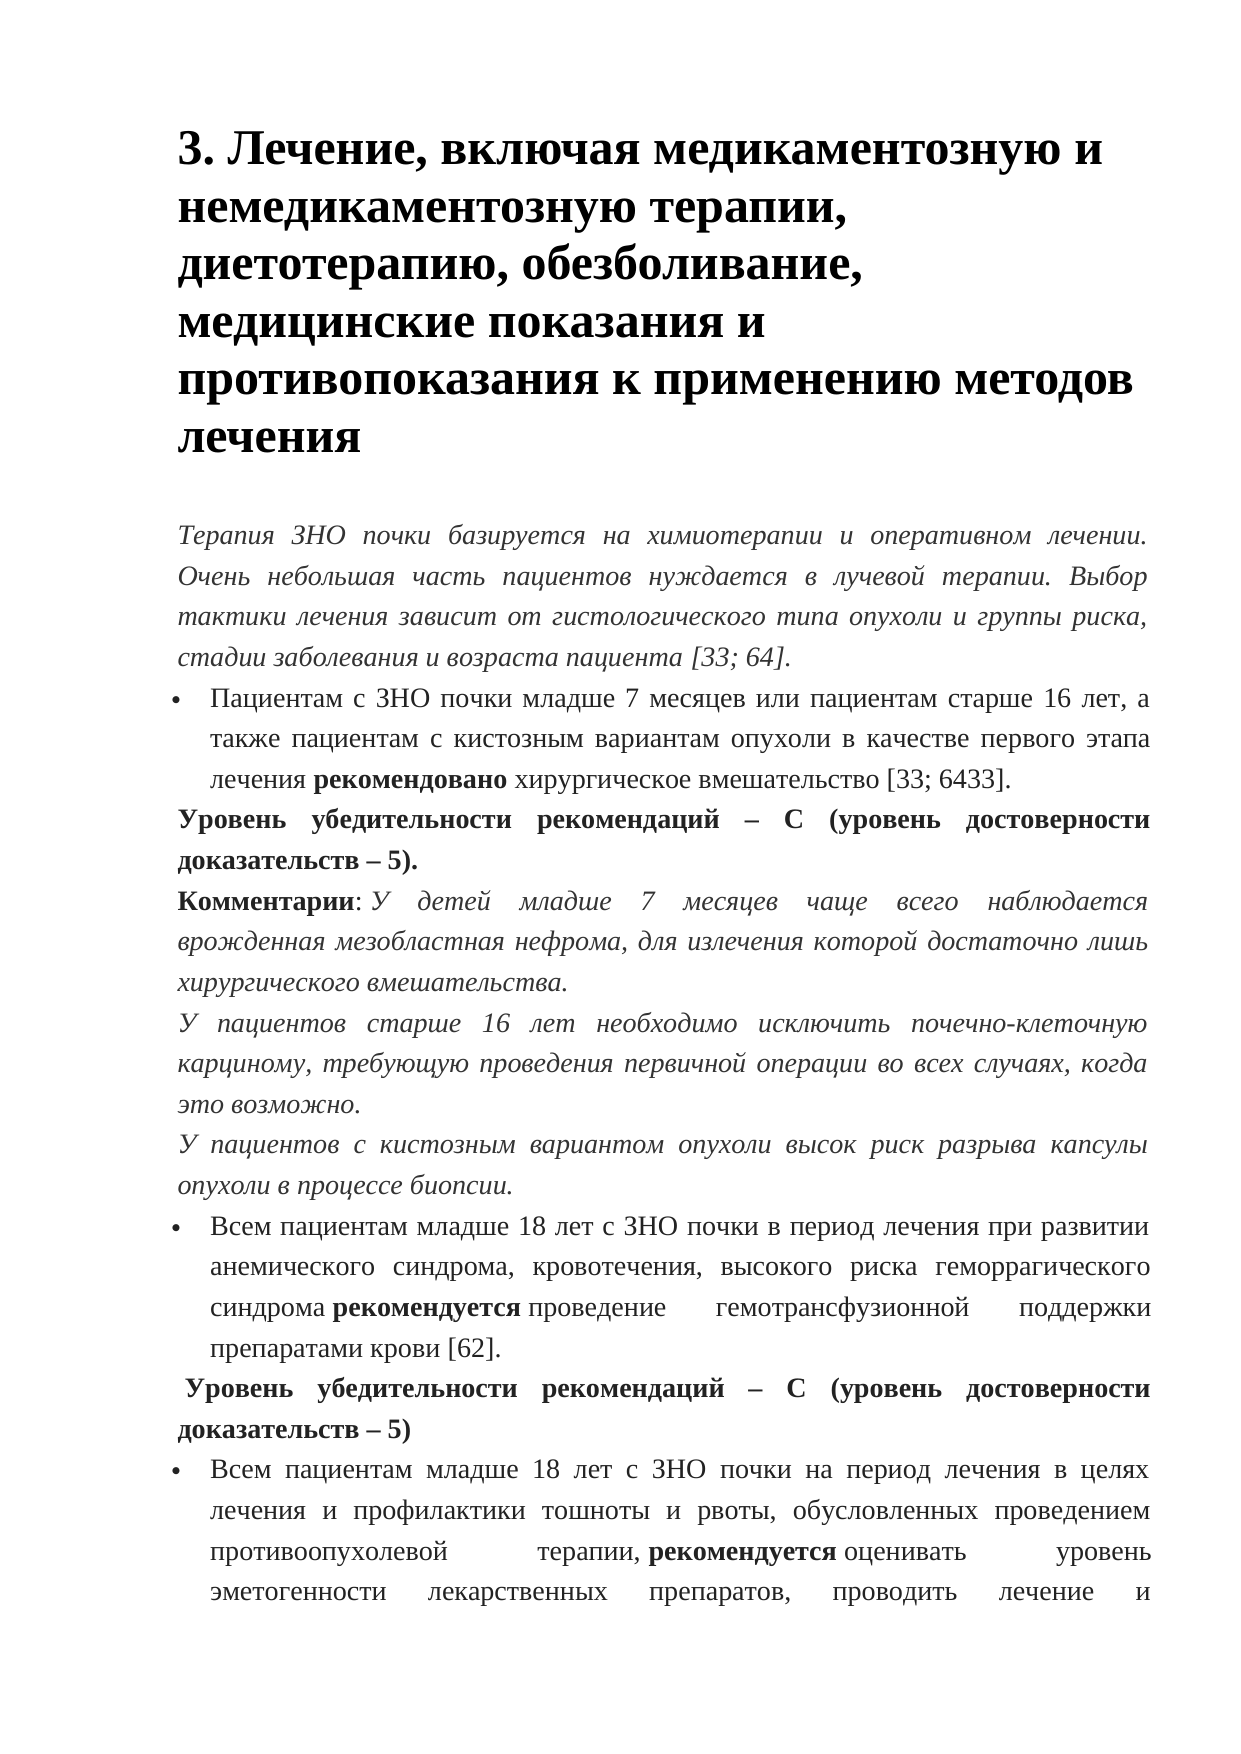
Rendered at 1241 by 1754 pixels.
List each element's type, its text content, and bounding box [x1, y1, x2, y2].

list Всем пациентам младше 18 лет с ЗНО почки в период лечения при развитии анемического синдрома, кровотечения, высокого риска геморрагического синдрома рекомендуется проведение гемотрансфузионной поддержки препаратами крови [62]. [172, 1201, 1152, 1363]
text Терапия ЗНО почки базируется на химиотерапии и оперативном лечении. Очень небольшая часть пациентов нуждается в лучевой терапии. Выбор тактики лечения зависит от гистологического типа опухоли и группы риска, стадии заболевания и возраста пациента [33; 64]. [177, 510, 1152, 672]
list Пациентам с ЗНО почки младше 7 месяцев или пациентам старше 16 лет, а также пациентам с кистозным вариантам опухоли в качестве первого этапа лечения рекомендовано хирургическое вмешательство [33; 6433]. [172, 672, 1152, 794]
text У пациентов старше 16 лет необходимо исключить почечно-клеточную карциному, требующую проведения первичной операции во всех случаях, когда это возможно. [177, 997, 1152, 1119]
text Уровень убедительности рекомендаций – C (уровень достоверности доказательств – 5) [177, 1363, 1152, 1444]
text У пациентов с кистозным вариантом опухоли высок риск разрыва капсулы опухоли в процессе биопсии. [177, 1119, 1152, 1201]
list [172, 1444, 1152, 1607]
text Комментарии: У детей младше 7 месяцев чаще всего наблюдается врожденная мезобластная нефрома, для излечения которой достаточно лишь хирургического вмешательства. [177, 876, 1152, 997]
text Уровень убедительности рекомендаций – С (уровень достоверности доказательств – 5). [177, 794, 1152, 876]
text 3. Лечение, включая медикаментозную и немедикаментозную терапии, диетотерапию, обезболивание, медицинские показания и противопоказания к применению методов лечения [177, 118, 1152, 463]
